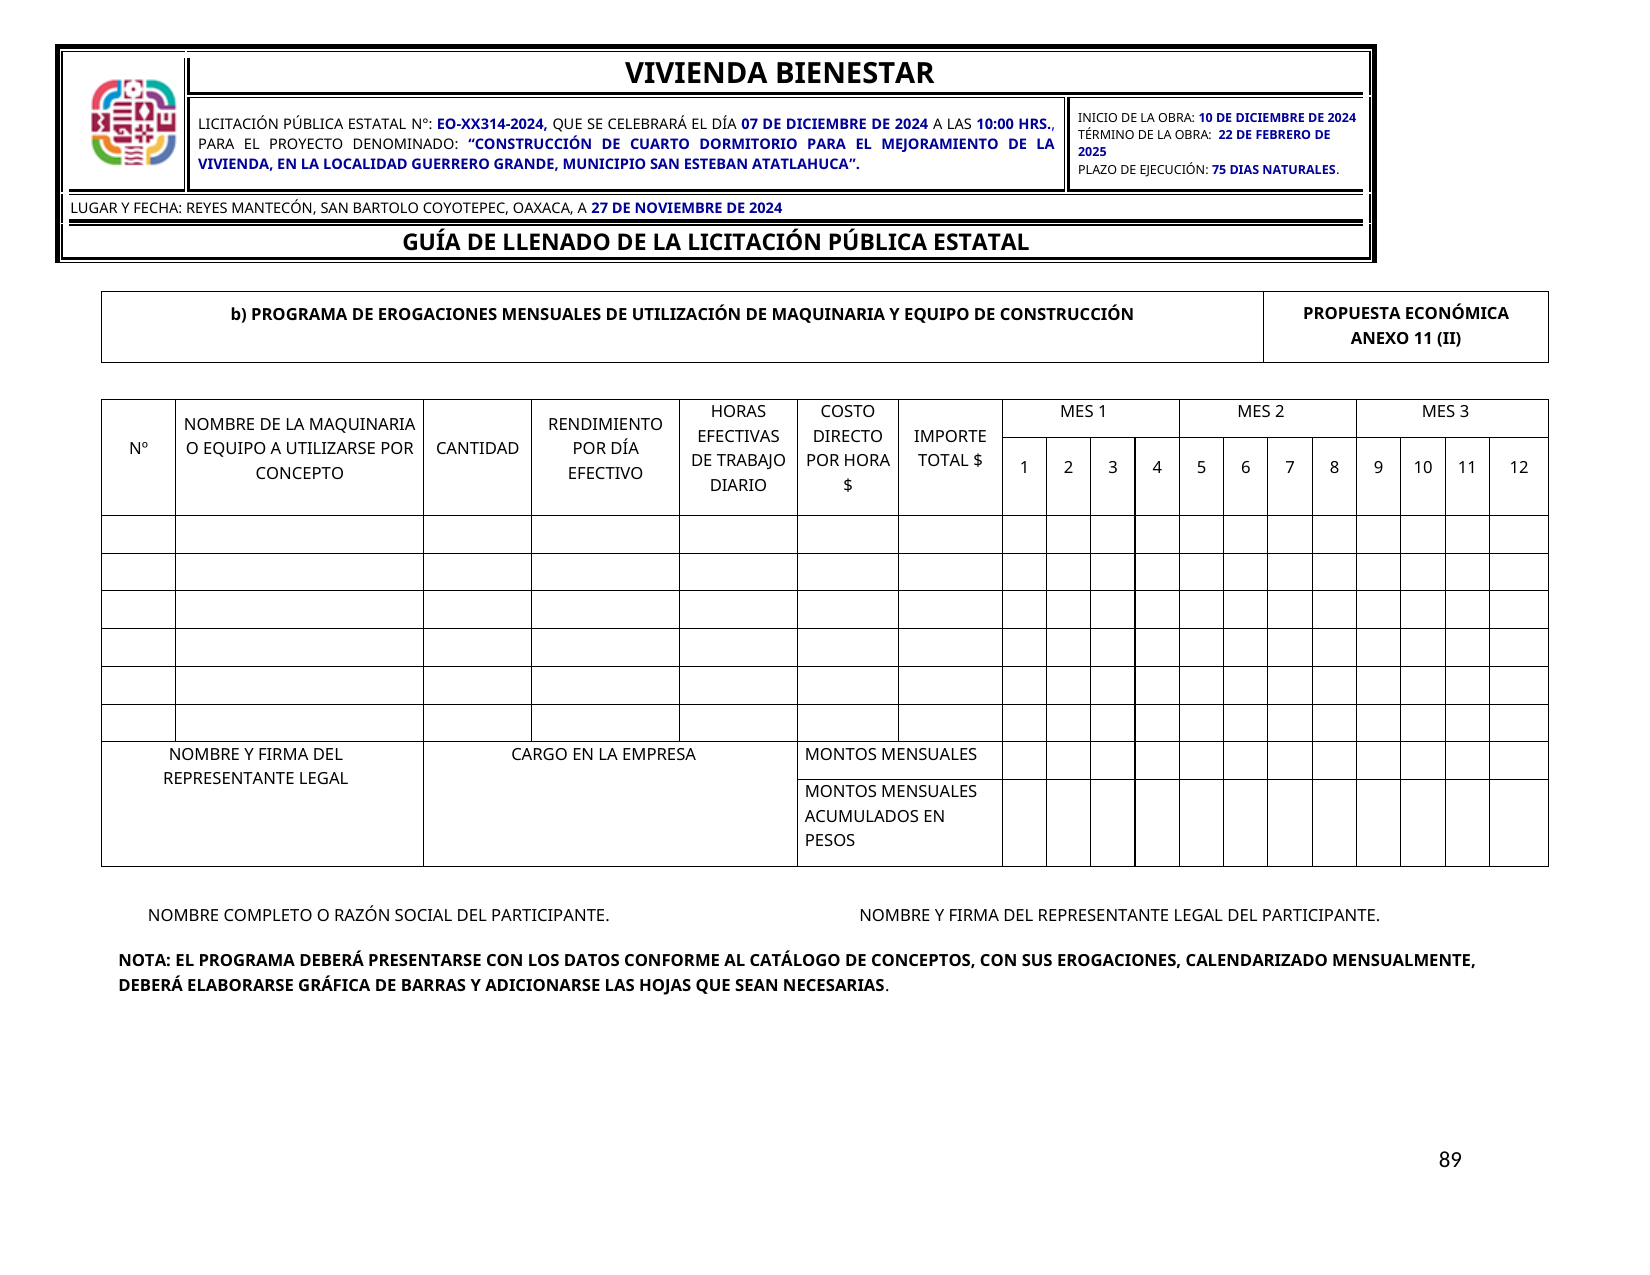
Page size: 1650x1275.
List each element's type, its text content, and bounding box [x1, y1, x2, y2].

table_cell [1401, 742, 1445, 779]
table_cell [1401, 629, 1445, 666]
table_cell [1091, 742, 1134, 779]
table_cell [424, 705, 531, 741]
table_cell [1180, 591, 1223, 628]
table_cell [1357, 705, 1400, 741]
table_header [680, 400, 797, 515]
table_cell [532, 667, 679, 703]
text NOMBRE COMPLETO O RAZÓN SOCIAL DEL PARTICIPANTE. NOMBRE Y FIRMA DEL REPRESENTANTE LEGAL DEL PARTICIPANTE. [148, 904, 1567, 926]
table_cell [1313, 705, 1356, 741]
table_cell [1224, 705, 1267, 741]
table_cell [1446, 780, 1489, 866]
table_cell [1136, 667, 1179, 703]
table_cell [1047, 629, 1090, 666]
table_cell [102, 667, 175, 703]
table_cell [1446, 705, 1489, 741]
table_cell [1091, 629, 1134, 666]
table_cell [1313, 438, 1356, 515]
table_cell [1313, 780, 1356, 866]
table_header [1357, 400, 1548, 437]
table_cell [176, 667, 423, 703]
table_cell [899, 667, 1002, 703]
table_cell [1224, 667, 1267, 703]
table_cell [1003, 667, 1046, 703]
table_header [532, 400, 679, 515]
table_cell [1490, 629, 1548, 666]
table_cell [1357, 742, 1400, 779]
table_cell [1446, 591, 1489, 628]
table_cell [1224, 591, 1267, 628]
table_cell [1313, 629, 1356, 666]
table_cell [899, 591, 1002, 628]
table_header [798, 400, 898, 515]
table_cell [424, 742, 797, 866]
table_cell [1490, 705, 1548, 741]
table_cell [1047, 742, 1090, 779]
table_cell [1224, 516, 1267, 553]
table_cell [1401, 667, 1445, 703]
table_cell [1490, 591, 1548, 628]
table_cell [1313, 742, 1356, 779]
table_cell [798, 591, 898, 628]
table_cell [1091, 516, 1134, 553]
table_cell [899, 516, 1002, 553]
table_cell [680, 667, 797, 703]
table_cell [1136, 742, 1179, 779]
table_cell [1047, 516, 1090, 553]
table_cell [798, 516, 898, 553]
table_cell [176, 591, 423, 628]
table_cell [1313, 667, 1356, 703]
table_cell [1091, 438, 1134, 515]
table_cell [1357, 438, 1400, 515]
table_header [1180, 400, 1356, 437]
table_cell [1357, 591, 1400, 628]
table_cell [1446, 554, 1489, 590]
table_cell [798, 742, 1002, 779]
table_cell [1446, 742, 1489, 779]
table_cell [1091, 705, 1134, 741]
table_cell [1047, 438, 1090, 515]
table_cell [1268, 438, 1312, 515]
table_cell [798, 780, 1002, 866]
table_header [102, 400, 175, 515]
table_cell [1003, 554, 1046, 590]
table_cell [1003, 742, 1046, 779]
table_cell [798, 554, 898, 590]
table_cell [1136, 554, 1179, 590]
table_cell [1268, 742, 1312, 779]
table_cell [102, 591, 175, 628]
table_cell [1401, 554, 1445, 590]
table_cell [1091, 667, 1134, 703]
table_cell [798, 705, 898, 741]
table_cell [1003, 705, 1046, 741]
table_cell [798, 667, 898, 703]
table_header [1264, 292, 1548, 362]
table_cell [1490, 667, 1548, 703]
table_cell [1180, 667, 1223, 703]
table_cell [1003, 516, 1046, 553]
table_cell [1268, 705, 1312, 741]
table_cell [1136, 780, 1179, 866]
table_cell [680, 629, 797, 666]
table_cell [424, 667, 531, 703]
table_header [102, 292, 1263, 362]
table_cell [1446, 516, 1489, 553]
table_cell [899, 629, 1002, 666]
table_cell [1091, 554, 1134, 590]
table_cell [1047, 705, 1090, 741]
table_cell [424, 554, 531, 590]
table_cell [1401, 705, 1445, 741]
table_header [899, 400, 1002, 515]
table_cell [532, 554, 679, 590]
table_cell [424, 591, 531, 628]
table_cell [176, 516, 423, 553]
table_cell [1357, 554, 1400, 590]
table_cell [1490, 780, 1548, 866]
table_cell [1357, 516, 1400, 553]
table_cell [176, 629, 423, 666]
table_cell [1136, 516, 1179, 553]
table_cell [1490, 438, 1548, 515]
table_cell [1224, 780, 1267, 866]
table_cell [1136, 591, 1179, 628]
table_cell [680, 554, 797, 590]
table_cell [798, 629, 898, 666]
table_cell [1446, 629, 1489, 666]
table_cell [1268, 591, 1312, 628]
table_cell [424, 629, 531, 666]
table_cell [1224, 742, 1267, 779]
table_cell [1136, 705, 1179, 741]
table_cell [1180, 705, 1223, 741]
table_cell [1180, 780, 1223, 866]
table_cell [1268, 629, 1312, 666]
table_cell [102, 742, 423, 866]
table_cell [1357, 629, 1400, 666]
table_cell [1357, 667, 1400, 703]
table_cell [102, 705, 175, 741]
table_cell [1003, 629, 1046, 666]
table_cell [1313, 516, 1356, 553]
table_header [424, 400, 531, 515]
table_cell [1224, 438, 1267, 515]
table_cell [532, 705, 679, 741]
text NOTA: EL PROGRAMA DEBERÁ PRESENTARSE CON LOS DATOS CONFORME AL CATÁLOGO DE CONCEPTOS, CON SUS EROGACIONES, CALENDARIZADO MENSUALMENTE, DEBERÁ ELABORARSE GRÁFICA DE BARRAS Y ADICIONARSE LAS HOJAS QUE SEAN NECESARIAS. [118, 949, 1506, 996]
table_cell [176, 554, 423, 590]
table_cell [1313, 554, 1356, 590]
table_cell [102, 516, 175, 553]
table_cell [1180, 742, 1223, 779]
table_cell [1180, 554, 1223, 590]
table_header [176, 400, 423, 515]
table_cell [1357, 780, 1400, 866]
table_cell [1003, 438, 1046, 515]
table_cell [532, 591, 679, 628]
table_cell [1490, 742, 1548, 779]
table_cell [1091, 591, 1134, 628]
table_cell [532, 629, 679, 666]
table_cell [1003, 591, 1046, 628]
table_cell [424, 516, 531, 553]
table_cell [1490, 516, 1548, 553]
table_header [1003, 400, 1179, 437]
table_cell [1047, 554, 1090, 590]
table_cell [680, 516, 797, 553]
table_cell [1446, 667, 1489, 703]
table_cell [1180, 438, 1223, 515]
picture [80, 71, 184, 171]
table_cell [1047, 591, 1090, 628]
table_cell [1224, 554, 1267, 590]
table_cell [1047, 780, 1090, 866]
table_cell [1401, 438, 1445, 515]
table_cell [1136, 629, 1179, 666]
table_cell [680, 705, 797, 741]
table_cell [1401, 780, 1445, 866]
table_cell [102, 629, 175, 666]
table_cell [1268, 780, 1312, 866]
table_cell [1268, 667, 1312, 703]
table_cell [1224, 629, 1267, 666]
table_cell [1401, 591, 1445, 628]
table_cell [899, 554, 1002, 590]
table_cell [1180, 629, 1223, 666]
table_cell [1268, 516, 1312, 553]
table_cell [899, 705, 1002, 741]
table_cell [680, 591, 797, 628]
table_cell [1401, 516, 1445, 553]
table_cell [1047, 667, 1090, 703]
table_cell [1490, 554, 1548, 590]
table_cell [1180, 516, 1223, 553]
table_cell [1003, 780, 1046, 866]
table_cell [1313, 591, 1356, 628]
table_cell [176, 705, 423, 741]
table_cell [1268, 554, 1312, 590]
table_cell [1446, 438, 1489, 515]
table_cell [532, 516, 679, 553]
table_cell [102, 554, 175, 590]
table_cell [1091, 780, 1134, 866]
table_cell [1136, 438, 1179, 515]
